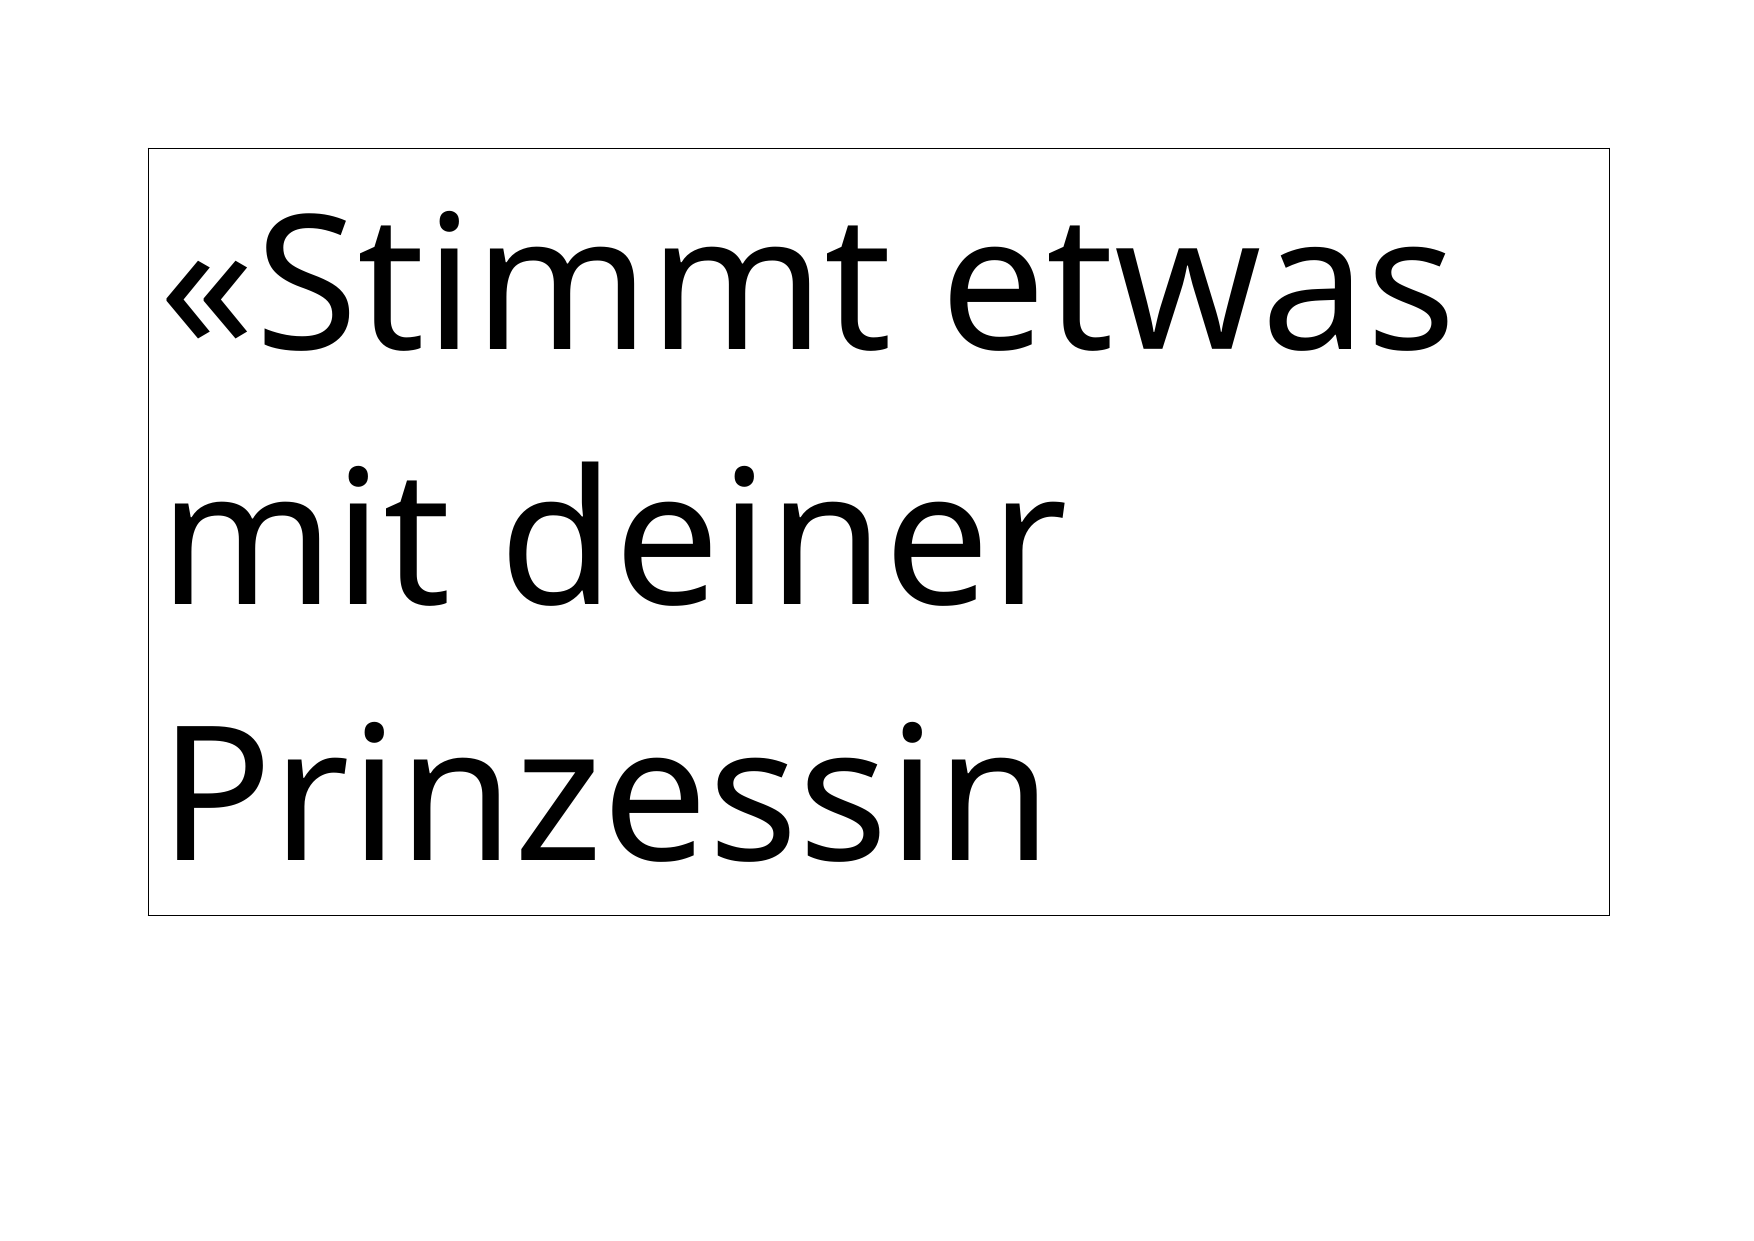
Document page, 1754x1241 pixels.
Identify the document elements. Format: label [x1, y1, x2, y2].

table_cell [149, 149, 1609, 915]
